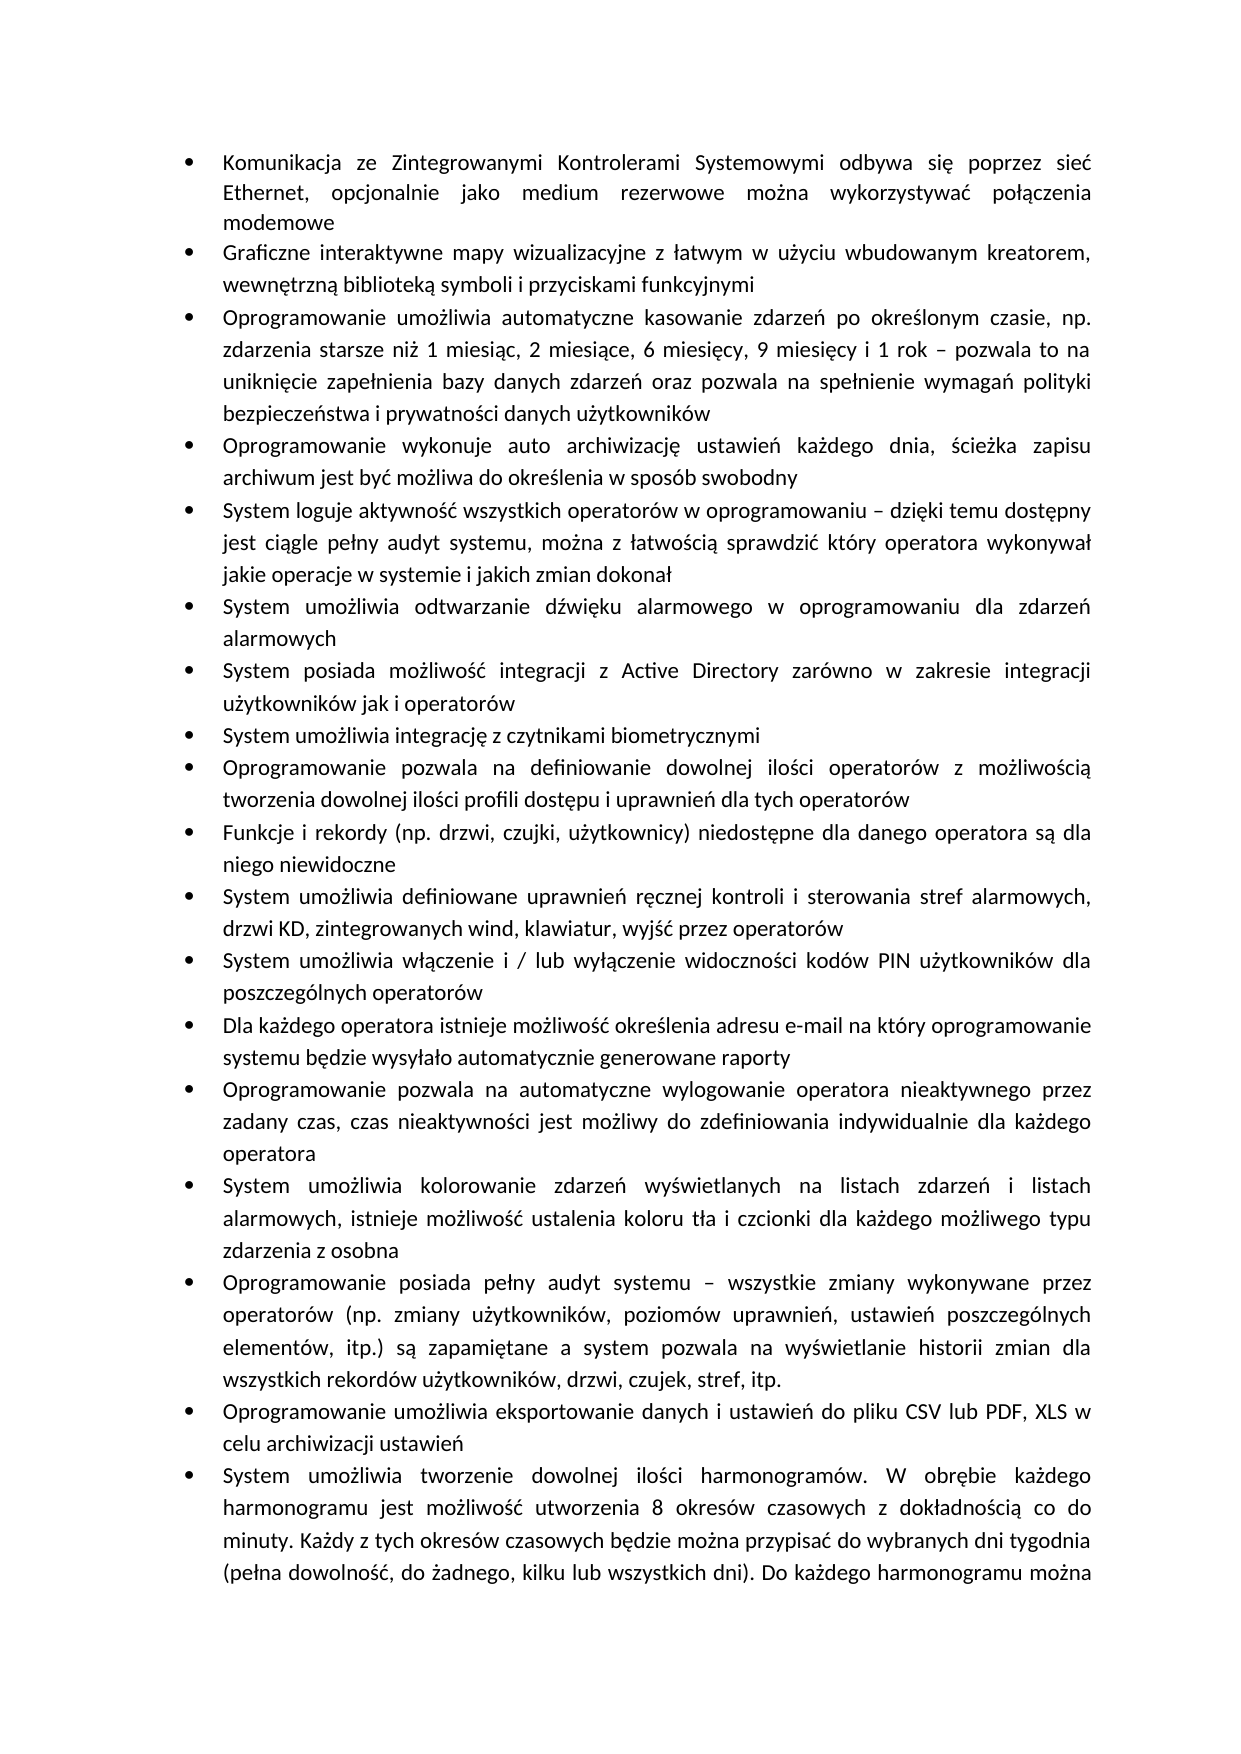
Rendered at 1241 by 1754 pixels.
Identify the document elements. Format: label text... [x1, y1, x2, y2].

list System umożliwia kolorowanie zdarzeń wyświetlanych na listach zdarzeń i listach alarmowych, istnieje możliwość ustalenia koloru tła i czcionki dla każdego możliwego typu zdarzenia z osobna [185, 1172, 1093, 1264]
list Oprogramowanie wykonuje auto archiwizację ustawień każdego dnia, ścieżka zapisu archiwum jest być możliwa do określenia w sposób swobodny [185, 431, 1093, 492]
list Oprogramowanie pozwala na automatyczne wylogowanie operatora nieaktywnego przez zadany czas, czas nieaktywności jest możliwy do zdefiniowania indywidualnie dla każdego operatora [185, 1075, 1093, 1167]
list Funkcje i rekordy (np. drzwi, czujki, użytkownicy) niedostępne dla danego operatora są dla niego niewidoczne [185, 818, 1093, 878]
list Oprogramowanie umożliwia automatyczne kasowanie zdarzeń po określonym czasie, np. zdarzenia starsze niż 1 miesiąc, 2 miesiące, 6 miesięcy, 9 miesięcy i 1 rok – pozwala to na uniknięcie zapełnienia bazy danych zdarzeń oraz pozwala na spełnienie wymagań polityki bezpieczeństwa i prywatności danych użytkowników [185, 303, 1093, 427]
list Graficzne interaktywne mapy wizualizacyjne z łatwym w użyciu wbudowanym kreatorem, wewnętrzną biblioteką symboli i przyciskami funkcyjnymi [185, 238, 1093, 298]
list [185, 1461, 1093, 1586]
list System posiada możliwość integracji z Active Directory zarówno w zakresie integracji użytkowników jak i operatorów [185, 657, 1093, 717]
list Oprogramowanie posiada pełny audyt systemu – wszystkie zmiany wykonywane przez operatorów (np. zmiany użytkowników, poziomów uprawnień, ustawień poszczególnych elementów, itp.) są zapamiętane a system pozwala na wyświetlanie historii zmian dla wszystkich rekordów użytkowników, drzwi, czujek, stref, itp. [185, 1268, 1093, 1393]
list System umożliwia integrację z czytnikami biometrycznymi [185, 721, 1093, 749]
list Komunikacja ze Zintegrowanymi Kontrolerami Systemowymi odbywa się poprzez sieć Ethernet, opcjonalnie jako medium rezerwowe można wykorzystywać połączenia modemowe [185, 148, 1093, 236]
list Oprogramowanie umożliwia eksportowanie danych i ustawień do pliku CSV lub PDF, XLS w celu archiwizacji ustawień [185, 1397, 1093, 1457]
list Oprogramowanie pozwala na definiowanie dowolnej ilości operatorów z możliwością tworzenia dowolnej ilości profili dostępu i uprawnień dla tych operatorów [185, 753, 1093, 813]
list System loguje aktywność wszystkich operatorów w oprogramowaniu – dzięki temu dostępny jest ciągle pełny audyt systemu, można z łatwością sprawdzić który operatora wykonywał jakie operacje w systemie i jakich zmian dokonał [185, 496, 1093, 588]
list System umożliwia włączenie i / lub wyłączenie widoczności kodów PIN użytkowników dla poszczególnych operatorów [185, 946, 1093, 1007]
list System umożliwia definiowane uprawnień ręcznej kontroli i sterowania stref alarmowych, drzwi KD, zintegrowanych wind, klawiatur, wyjść przez operatorów [185, 882, 1093, 942]
list Dla każdego operatora istnieje możliwość określenia adresu e-mail na który oprogramowanie systemu będzie wysyłało automatycznie generowane raporty [185, 1011, 1093, 1071]
list System umożliwia odtwarzanie dźwięku alarmowego w oprogramowaniu dla zdarzeń alarmowych [185, 592, 1093, 652]
